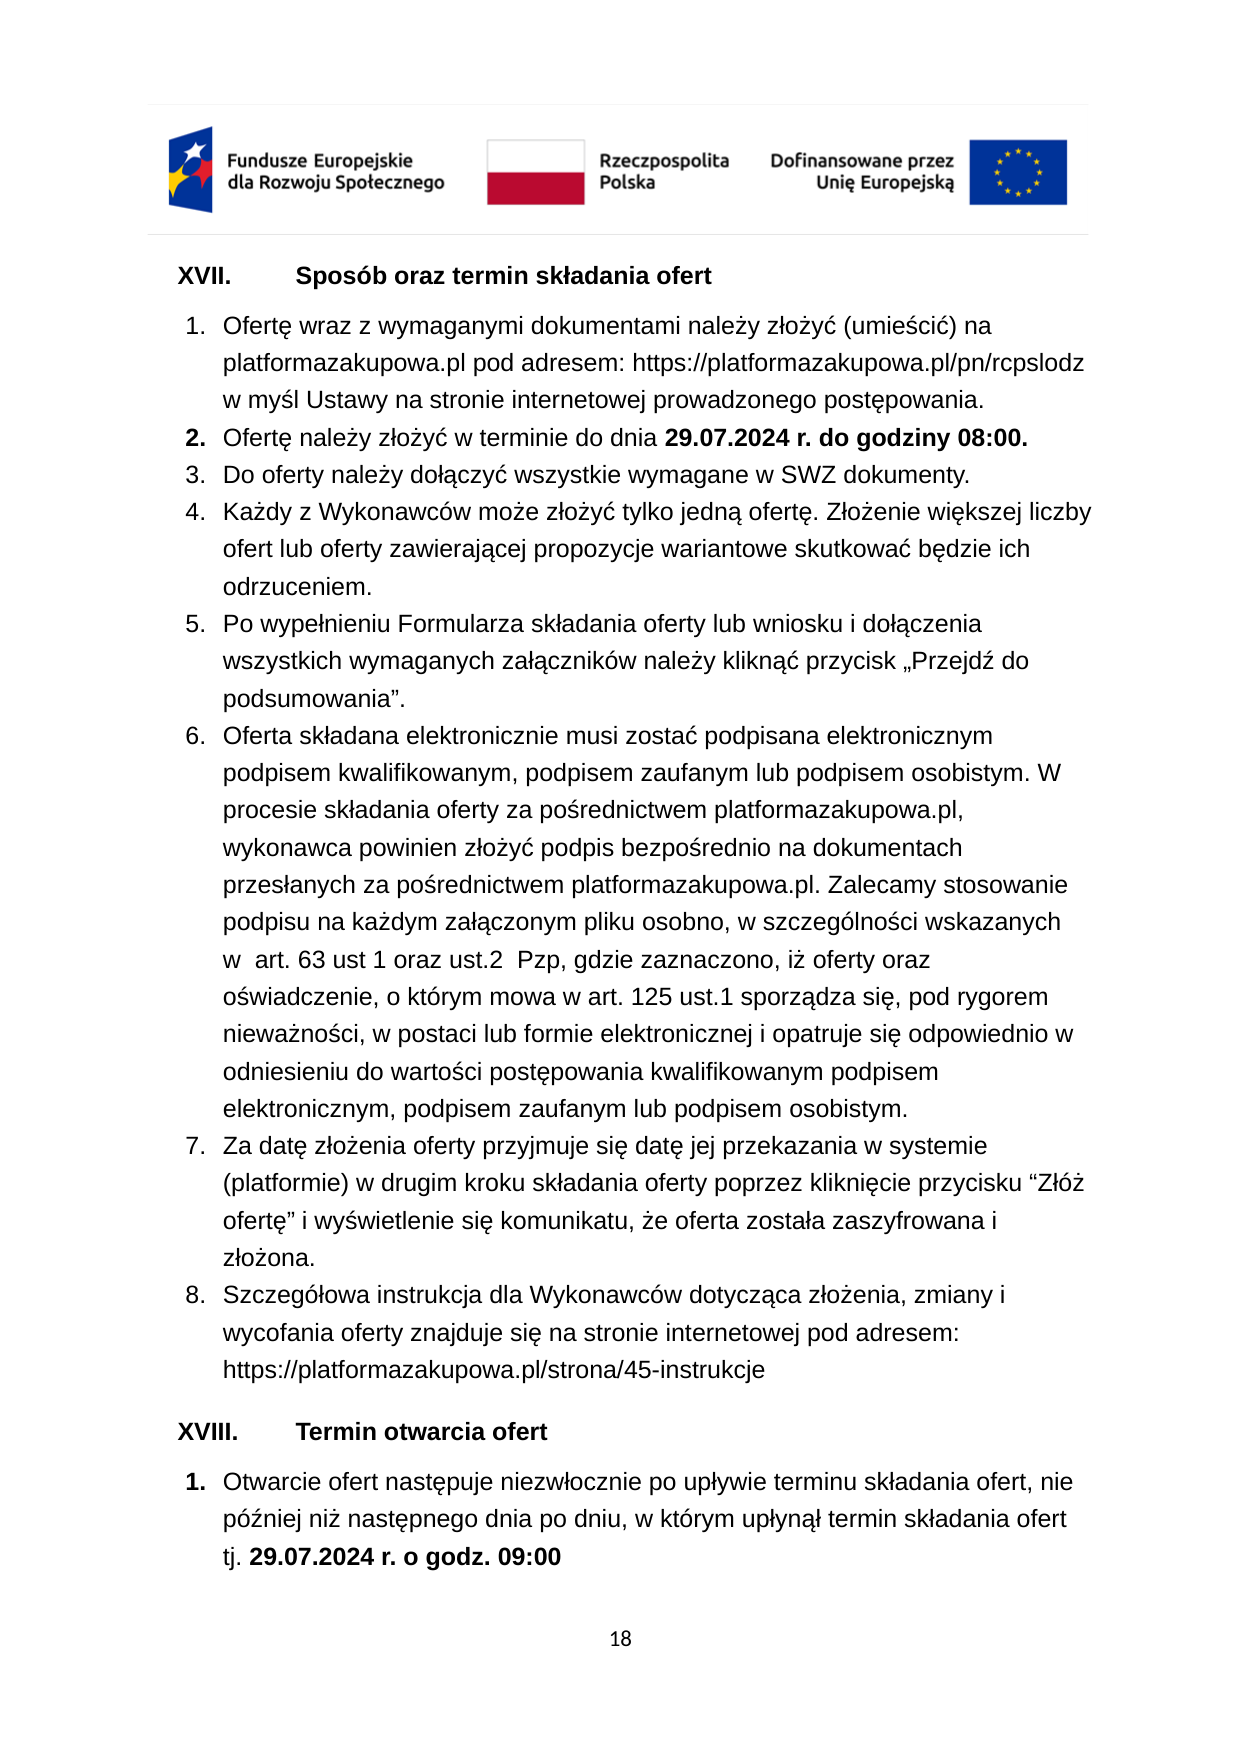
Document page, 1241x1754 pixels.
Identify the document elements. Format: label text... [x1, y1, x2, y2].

subtitle Sposób oraz termin składania ofert [177, 261, 1092, 289]
list Szczegółowa instrukcja dla Wykonawców dotycząca złożenia, zmiany i wycofania oferty znajduje się na stronie internetowej pod adresem: https://platformazakupowa.pl/strona/45-instrukcje [185, 1280, 1092, 1383]
list Otwarcie ofert następuje niezwłocznie po upływie terminu składania ofert, nie później niż następnego dnia po dniu, w którym upłynął termin składania ofert tj. 29.07.2024 r. o godz. 09:00 [185, 1467, 1092, 1570]
list Oferta składana elektronicznie musi zostać podpisana elektronicznym podpisem kwalifikowanym, podpisem zaufanym lub podpisem osobistym. W procesie składania oferty za pośrednictwem platformazakupowa.pl, wykonawca powinien złożyć podpis bezpośrednio na dokumentach przesłanych za pośrednictwem platformazakupowa.pl. Zalecamy stosowanie podpisu na każdym załączonym pliku osobno, w szczególności wskazanych w art. 63 ust 1 oraz ust.2 Pzp, gdzie zaznaczono, iż oferty oraz oświadczenie, o którym mowa w art. 125 ust.1 sporządza się, pod rygorem nieważności, w postaci lub formie elektronicznej i opatruje się odpowiednio w odniesieniu do wartości postępowania kwalifikowanym podpisem elektronicznym, podpisem zaufanym lub podpisem osobistym. [185, 721, 1092, 1122]
list Po wypełnieniu Formularza składania oferty lub wniosku i dołączenia wszystkich wymaganych załączników należy kliknąć przycisk „Przejdź do podsumowania”. [185, 609, 1092, 712]
list Każdy z Wykonawców może złożyć tylko jedną ofertę. Złożenie większej liczby ofert lub oferty zawierającej propozycje wariantowe skutkować będzie ich odrzuceniem. [185, 497, 1092, 600]
subtitle Termin otwarcia ofert [177, 1417, 1092, 1446]
list Ofertę należy złożyć w terminie do dnia 29.07.2024 r. do godziny 08:00. [185, 422, 1092, 451]
list Ofertę wraz z wymaganymi dokumentami należy złożyć (umieścić) na platformazakupowa.pl pod adresem: https://platformazakupowa.pl/pn/rcpslodz w myśl Ustawy na stronie internetowej prowadzonego postępowania. [185, 311, 1092, 414]
list Do oferty należy dołączyć wszystkie wymagane w SWZ dokumenty. [185, 460, 1092, 488]
picture [147, 73, 1093, 261]
list Za datę złożenia oferty przyjmuje się datę jej przekazania w systemie (platformie) w drugim kroku składania oferty poprzez kliknięcie przycisku “Złóż ofertę” i wyświetlenie się komunikatu, że oferta została zaszyfrowana i złożona. [185, 1131, 1092, 1272]
